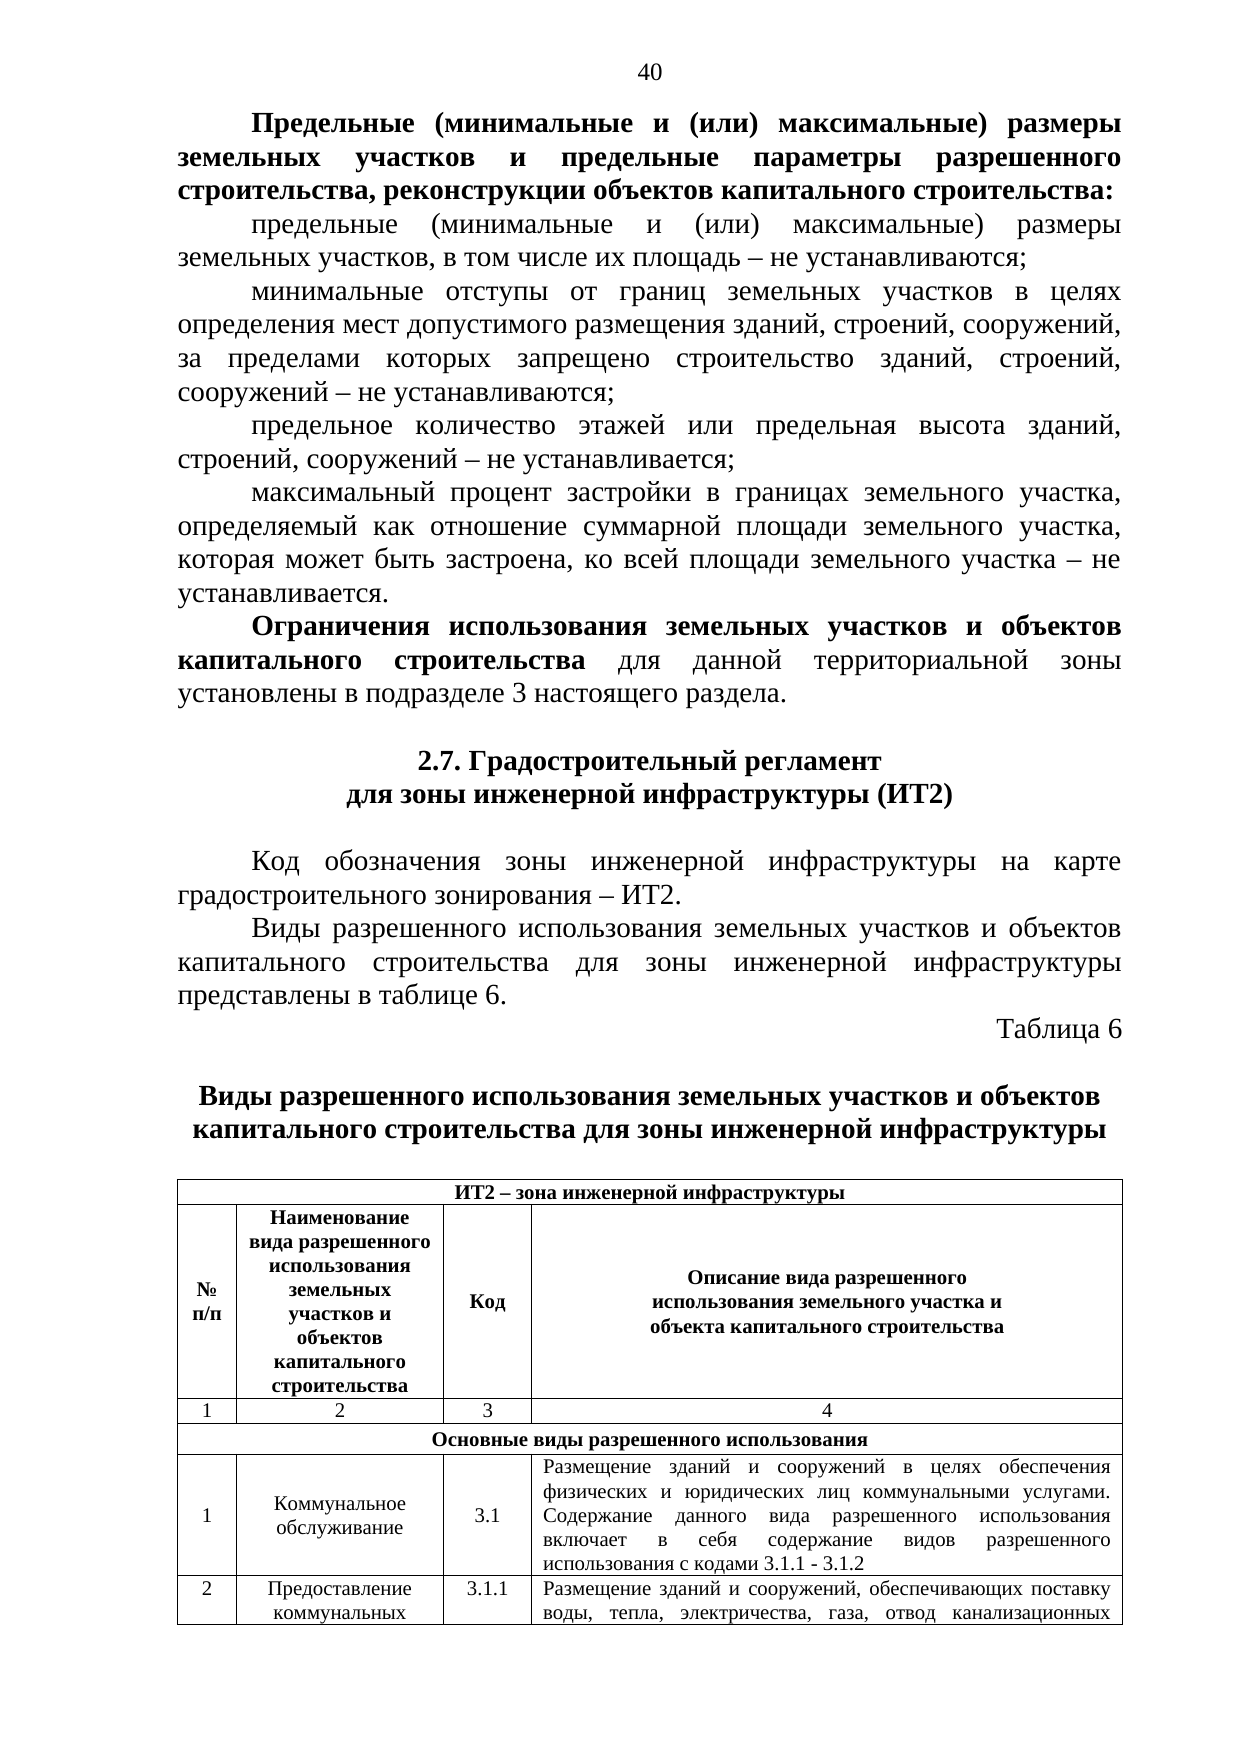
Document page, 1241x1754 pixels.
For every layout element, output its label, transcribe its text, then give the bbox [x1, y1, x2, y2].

text минимальные отступы от границ земельных участков в целях определения мест допустимого размещения зданий, строений, сооружений, за пределами которых запрещено строительство зданий, строений, сооружений – не устанавливаются; [177, 273, 1122, 407]
text Виды разрешенного использования земельных участков и объектов капитального строительства для зоны инженерной инфраструктуры [177, 1078, 1122, 1145]
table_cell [532, 1576, 1122, 1624]
table_cell 4 [532, 1399, 1122, 1422]
table_cell 2 [237, 1399, 443, 1422]
text Виды разрешенного использования земельных участков и объектов капитального строительства для зоны инженерной инфраструктуры представлены в таблице 6. [177, 910, 1122, 1011]
text 2.7. Градостроительный регламент [177, 743, 1122, 776]
text предельное количество этажей или предельная высота зданий, строений, сооружений – не устанавливается; [177, 407, 1122, 474]
table_cell Наименование вида разрешенного использования земельных участков и объектов капитального строительства [237, 1205, 443, 1397]
table_cell 2 [178, 1576, 236, 1624]
text для зоны инженерной инфраструктуры (ИТ2) [177, 776, 1122, 810]
table_cell 1 [178, 1399, 236, 1422]
table_cell 3 [444, 1399, 531, 1422]
table_cell Основные виды разрешенного использования [178, 1424, 1122, 1453]
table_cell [237, 1576, 443, 1624]
table_cell Описание вида разрешенного использования земельного участка и объекта капитального строительства [532, 1205, 1122, 1397]
table_cell № п/п [178, 1205, 236, 1397]
text Предельные (минимальные и (или) максимальные) размеры земельных участков и предельные параметры разрешенного строительства, реконструкции объектов капитального строительства: [177, 105, 1122, 206]
table_cell Размещение зданий и сооружений в целях обеспечения физических и юридических лиц коммунальными услугами. Содержание данного вида разрешенного использования включает в себя содержание видов разрешенного использования с кодами 3.1.1 - 3.1.2 [532, 1455, 1122, 1575]
text Ограничения использования земельных участков и объектов капитального строительства для данной территориальной зоны установлены в подразделе 3 настоящего раздела. [177, 608, 1122, 709]
table_cell 3.1.1 [444, 1576, 531, 1624]
text предельные (минимальные и (или) максимальные) размеры земельных участков, в том числе их площадь – не устанавливаются; [177, 206, 1122, 273]
table_cell Коммунальное обслуживание [237, 1455, 443, 1575]
text максимальный процент застройки в границах земельного участка, определяемый как отношение суммарной площади земельного участка, которая может быть застроена, ко всей площади земельного участка – не устанавливается. [177, 474, 1122, 608]
table_cell 3.1 [444, 1455, 531, 1575]
table_cell Код [444, 1205, 531, 1397]
text Код обозначения зоны инженерной инфраструктуры на карте градостроительного зонирования – ИТ2. [177, 843, 1122, 910]
table_cell 1 [178, 1455, 236, 1575]
text Таблица 6 [177, 1011, 1122, 1044]
table_header ИТ2 – зона инженерной инфраструктуры [178, 1180, 1122, 1204]
